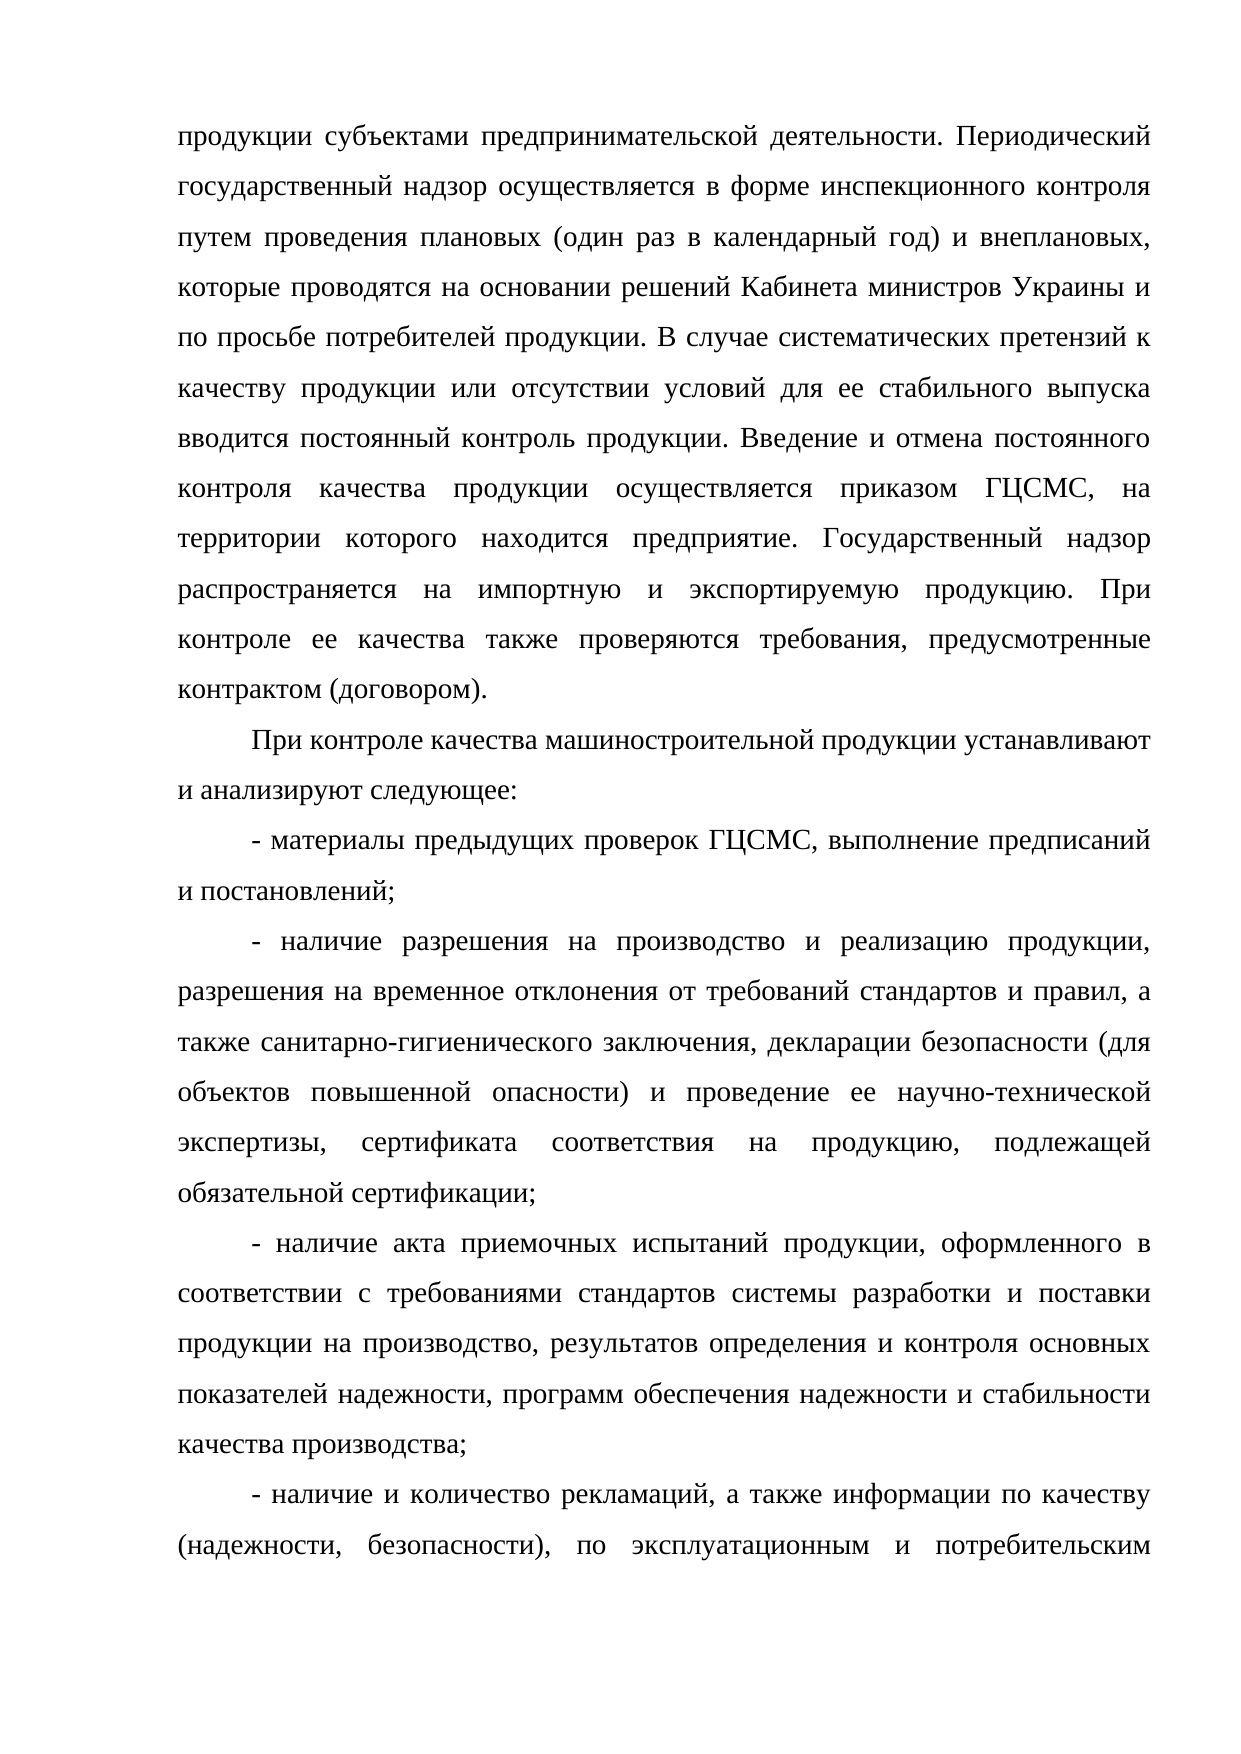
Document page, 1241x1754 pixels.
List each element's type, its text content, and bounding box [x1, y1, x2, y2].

text - материалы предыдущих проверок ГЦСМС, выполнение предписаний и постановлений; [177, 822, 1152, 906]
text При контроле качества машиностроительной продукции устанавливают и анализируют следующее: [177, 722, 1152, 806]
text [177, 1477, 1152, 1560]
text - наличие разрешения на производство и реализацию продукции, разрешения на временное отклонения от требований стандартов и правил, а также санитарно-гигиенического заключения, декларации безопасности (для объектов повышенной опасности) и проведение ее научно-технической экспертизы, сертификата соответствия на продукцию, подлежащей обязательной сертификации; [177, 923, 1152, 1208]
text - наличие акта приемочных испытаний продукции, оформленного в соответствии с требованиями стандартов системы разработки и поставки продукции на производство, результатов определения и контроля основных показателей надежности, программ обеспечения надежности и стабильности качества производства; [177, 1225, 1152, 1460]
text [177, 118, 1152, 705]
